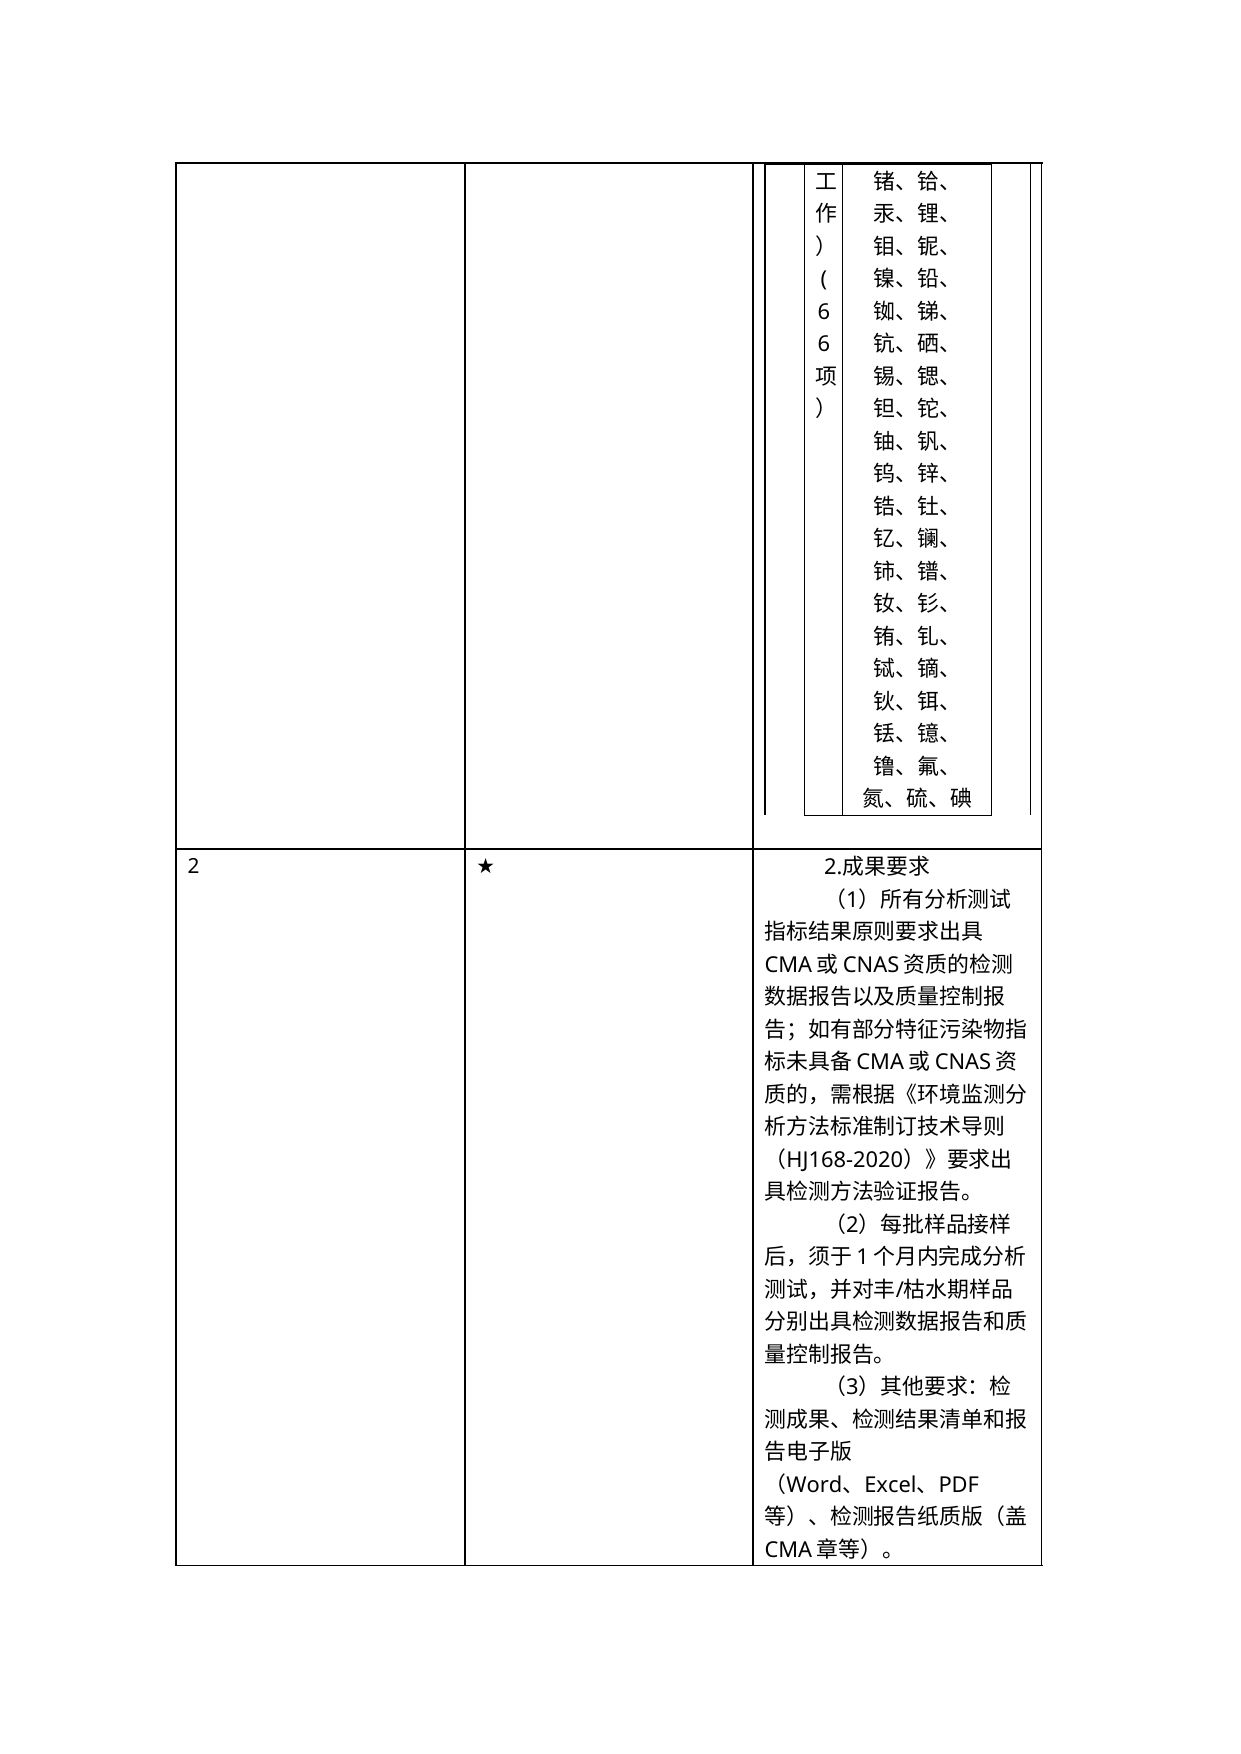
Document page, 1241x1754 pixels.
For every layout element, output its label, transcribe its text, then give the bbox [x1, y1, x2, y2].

table_cell ★ [466, 164, 752, 848]
table_cell 2.成果要求 （1）所有分析测试指标结果原则要求出具CMA或CNAS资质的检测数据报告以及质量控制报告；如有部分特征污染物指标未具备CMA或CNAS资质的，需根据《环境监测分析方法标准制订技术导则（HJ168-2020）》要求出具检测方法验证报告。 （2）每批样品接样后，须于1个月内完成分析测试，并对丰/枯水期样品分别出具检测数据报告和质量控制报告。 （3）其他要求：检测成果、检测结果清单和报告电子版（Word、Excel、PDF等）、检测报告纸质版（盖CMA章等）。 [754, 850, 1041, 1565]
table_cell ★ [466, 850, 752, 1565]
table_cell 1 [177, 164, 464, 848]
table_cell 2 [177, 850, 464, 1565]
